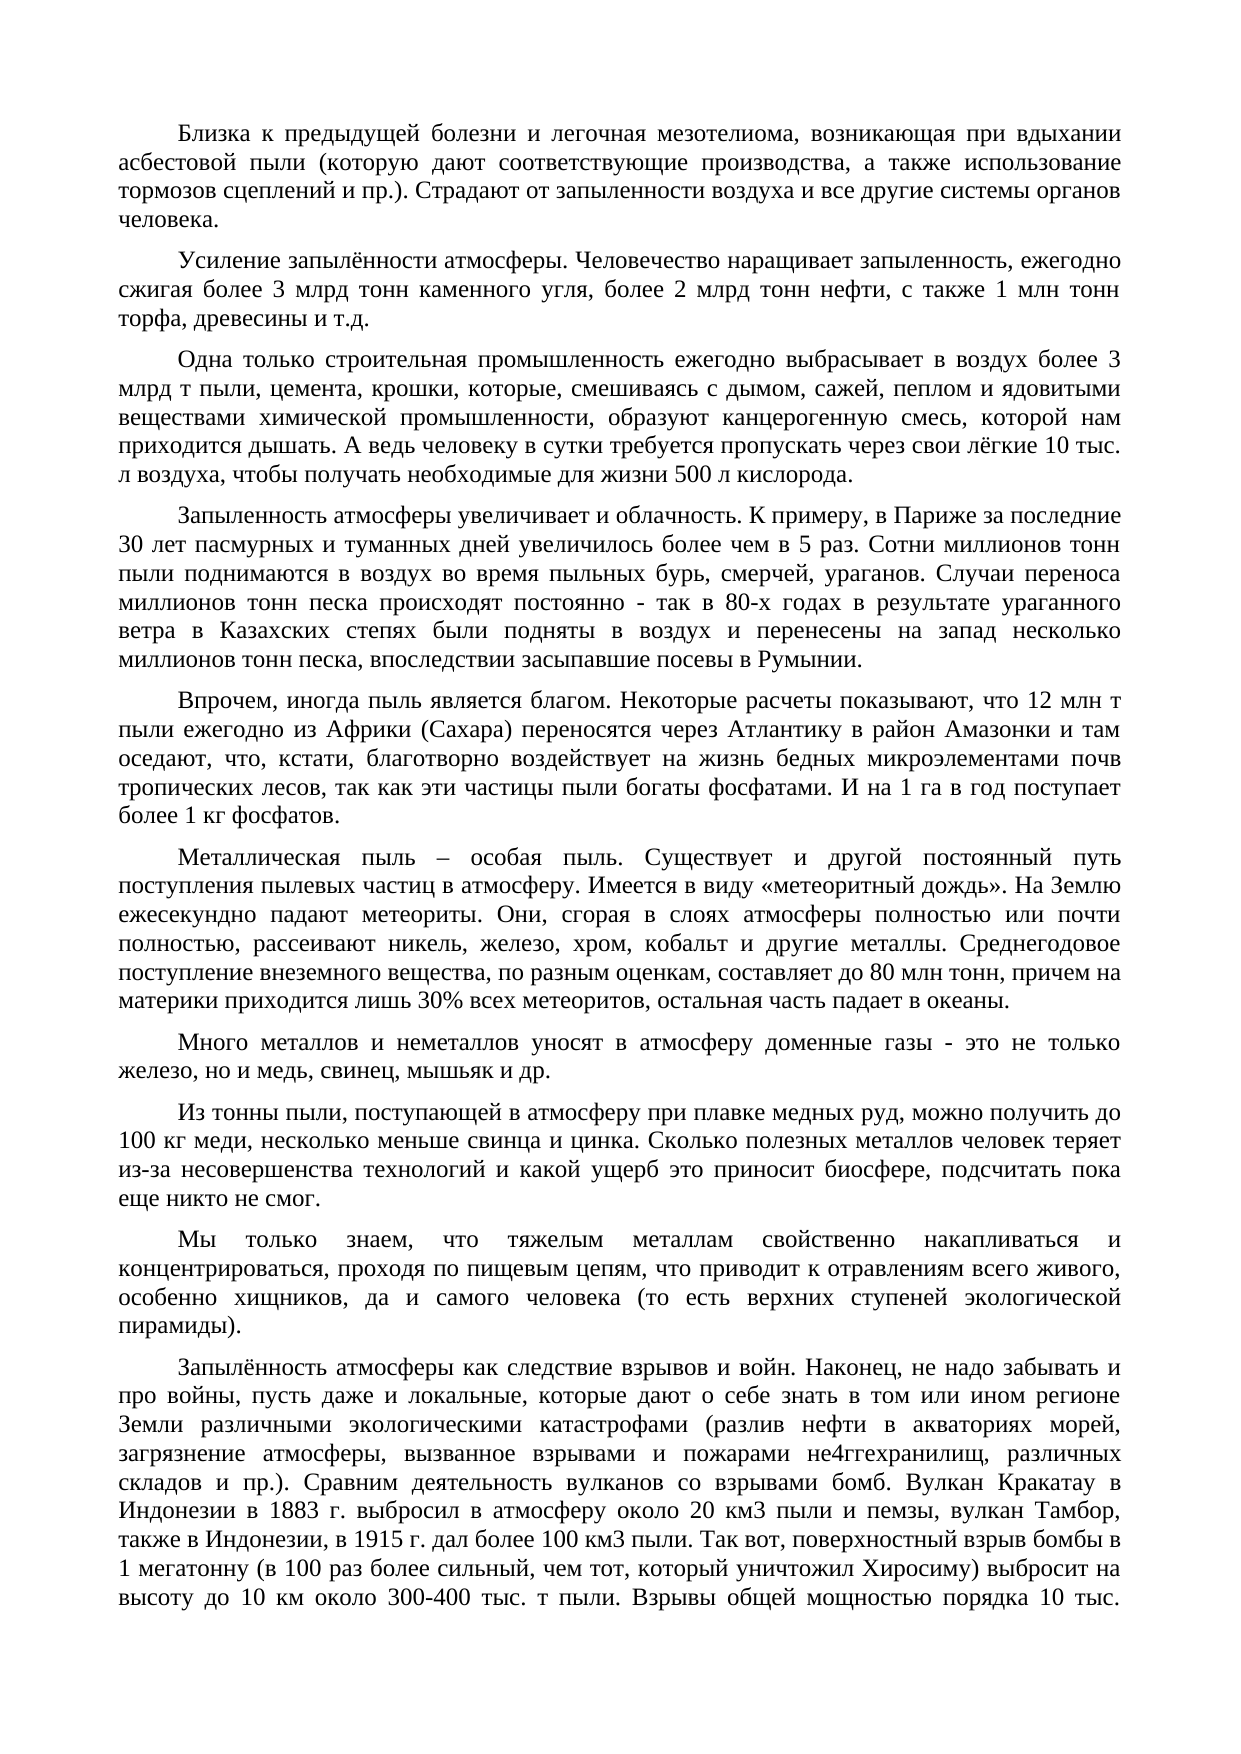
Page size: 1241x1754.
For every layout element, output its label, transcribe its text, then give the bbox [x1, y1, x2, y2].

text Близка к предыдущей болезни и легочная мезотелиома, возникающая при вдыхании асбестовой пыли (которую дают соответствующие производства, а также использование тормозов сцеплений и пр.). Страдают от запыленности воздуха и все другие системы органов человека. [118, 118, 1122, 233]
text Из тонны пыли, поступающей в атмосферу при плавке медных руд, можно получить до меди, несколько меньше свинца и цинка. Сколько полезных металлов человек теряет из-за несовершенства технологий и какой ущерб это приносит биосфере, подсчитать пока еще никто не смог. [118, 1097, 1122, 1212]
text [118, 1352, 1122, 1611]
text Впрочем, иногда пыль является благом. Некоторые расчеты показывают, что 12 млн т пыли ежегодно из Африки (Сахара) переносятся через Атлантику в район Амазонки и там оседают, что, кстати, благотворно воздействует на жизнь бедных микроэлементами почв тропических лесов, так как эти частицы пыли богаты фосфатами. И на в год поступает более фосфатов. [118, 686, 1122, 829]
text Металлическая пыль – особая пыль. Существует и другой постоянный путь поступления пылевых частиц в атмосферу. Имеется в виду «метеоритный дождь». На Землю ежесекундно падают метеориты. Они, сгорая в слоях атмосферы полностью или почти полностью, рассеивают никель, железо, хром, кобальт и другие металлы. Среднегодовое поступление внеземного вещества, по разным оценкам, составляет до 80 млн тонн, причем на материки приходится лишь 30% всех метеоритов, остальная часть падает в океаны. [118, 842, 1122, 1014]
text Запыленность атмосферы увеличивает и облачность. К примеру, в Париже за последние 30 лет пасмурных и туманных дней увеличилось более чем в 5 раз. Сотни миллионов тонн пыли поднимаются в воздух во время пыльных бурь, смерчей, ураганов. Случаи переноса миллионов тонн песка происходят постоянно - так в 80-х годах в результате ураганного ветра в Казахских степях были подняты в воздух и перенесены на запад несколько миллионов тонн песка, впоследствии засыпавшие посевы в Румынии. [118, 501, 1122, 673]
text Мы только знаем, что тяжелым металлам свойственно накапливаться и концентрироваться, проходя по пищевым цепям, что приводит к отравлениям всего живого, особенно хищников, да и самого человека (то есть верхних ступеней экологической пирамиды). [118, 1224, 1122, 1339]
text Одна только строительная промышленность ежегодно выбрасывает в воздух более 3 млрд т пыли, цемента, крошки, которые, смешиваясь с дымом, сажей, пеплом и ядовитыми веществами химической промышленности, образуют канцерогенную смесь, которой нам приходится дышать. А ведь человеку в сутки требуется пропускать через свои лёгкие 10 тыс. л воздуха, чтобы получать необходимые для жизни кислорода. [118, 344, 1122, 488]
text Усиление запылённости атмосферы. Человечество наращивает запыленность, ежегодно сжигая более 3 млрд тонн каменного угля, более 2 млрд тонн нефти, с также 1 млн тонн торфа, древесины и т.д. [118, 246, 1122, 332]
text Много металлов и неметаллов уносят в атмосферу доменные газы - это не только железо, но и медь, свинец, мышьяк и др. [118, 1027, 1122, 1084]
